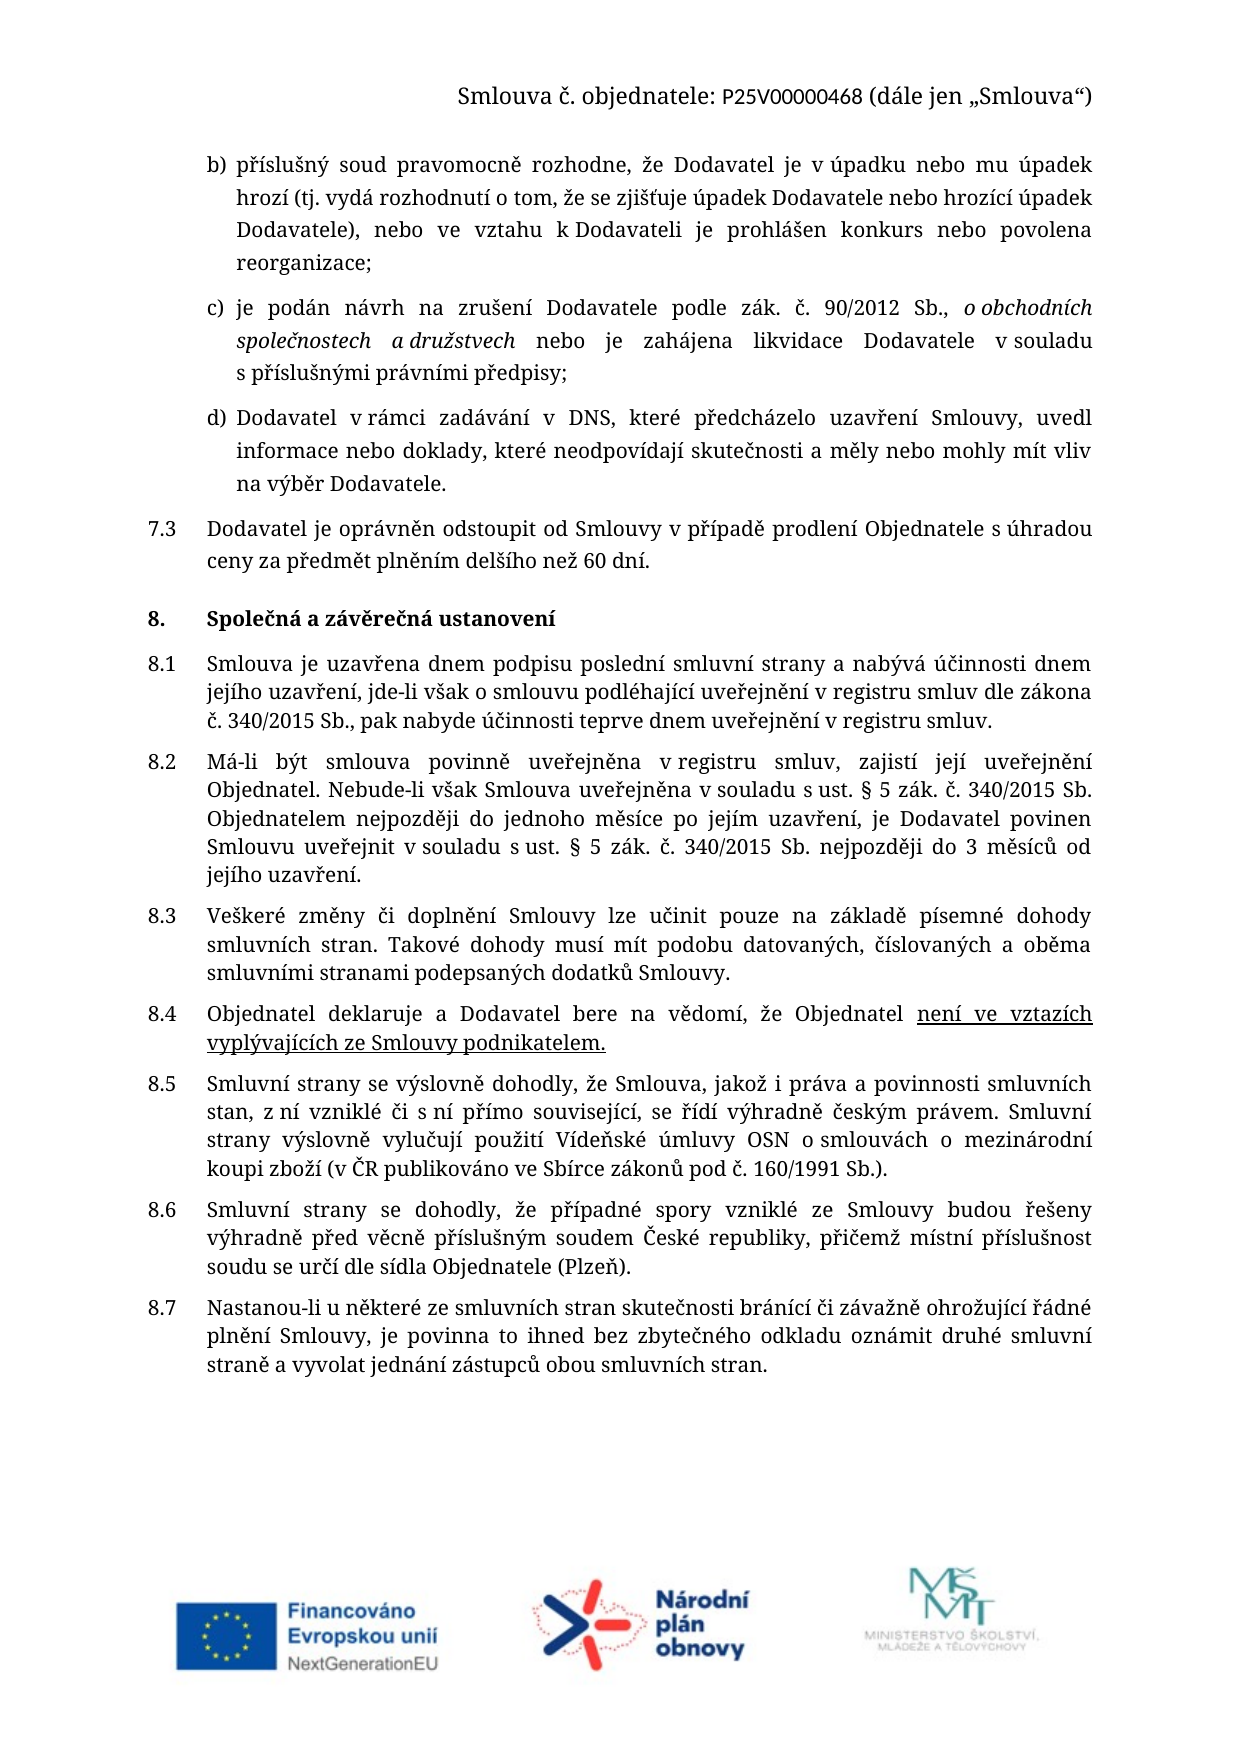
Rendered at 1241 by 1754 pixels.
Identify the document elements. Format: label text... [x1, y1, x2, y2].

picture [147, 1521, 1093, 1698]
list Společná a závěrečná ustanovení [148, 604, 1093, 632]
list Smlouva je uzavřena dnem podpisu poslední smluvní strany a nabývá účinnosti dnem jejího uzavření, jde-li však o smlouvu podléhající uveřejnění v registru smluv dle zákona č. 340/2015 Sb., pak nabyde účinnosti teprve dnem uveřejnění v registru smluv. [148, 649, 1093, 734]
list Objednatel deklaruje a Dodavatel bere na vědomí, že Objednatel není ve vztazích vyplývajících ze Smlouvy podnikatelem. [148, 999, 1093, 1056]
list je podán návrh na zrušení Dodavatele podle zák. č. 90/2012 Sb., o obchodních společnostech a družstvech nebo je zahájena likvidace Dodavatele v souladu s příslušnými právními předpisy; [207, 293, 1093, 387]
list příslušný soud pravomocně rozhodne, že Dodavatel je v úpadku nebo mu úpadek hrozí (tj. vydá rozhodnutí o tom, že se zjišťuje úpadek Dodavatele nebo hrozící úpadek Dodavatele), nebo ve vztahu k Dodavateli je prohlášen konkurs nebo povolena reorganizace; [207, 150, 1093, 276]
list Dodavatel v rámci zadávání v DNS, které předcházelo uzavření Smlouvy, uvedl informace nebo doklady, které neodpovídají skutečnosti a měly nebo mohly mít vliv na výběr Dodavatele. [207, 403, 1093, 497]
list Má-li být smlouva povinně uveřejněna v registru smluv, zajistí její uveřejnění Objednatel. Nebude-li však Smlouva uveřejněna v souladu s ust. § 5 zák. č. 340/2015 Sb. Objednatelem nejpozději do jednoho měsíce po jejím uzavření, je Dodavatel povinen Smlouvu uveřejnit v souladu s ust. § 5 zák. č. 340/2015 Sb. nejpozději do 3 měsíců od jejího uzavření. [148, 747, 1093, 889]
list Smluvní strany se dohodly, že případné spory vzniklé ze Smlouvy budou řešeny výhradně před věcně příslušným soudem České republiky, přičemž místní příslušnost soudu se určí dle sídla Objednatele (Plzeň). [148, 1195, 1093, 1280]
list Smluvní strany se výslovně dohodly, že Smlouva, jakož i práva a povinnosti smluvních stan, z ní vzniklé či s ní přímo související, se řídí výhradně českým právem. Smluvní strany výslovně vylučují použití Vídeňské úmluvy OSN o smlouvách o mezinárodní koupi zboží (v ČR publikováno ve Sbírce zákonů pod č. 160/1991 Sb.). [148, 1069, 1093, 1182]
list Nastanou-li u některé ze smluvních stran skutečnosti bránící či závažně ohrožující řádné plnění Smlouvy, je povinna to ihned bez zbytečného odkladu oznámit druhé smluvní straně a vyvolat jednání zástupců obou smluvních stran. [148, 1293, 1093, 1378]
list Dodavatel je oprávněn odstoupit od Smlouvy v případě prodlení Objednatele s úhradou ceny za předmět plněním delšího než 60 dní. [148, 514, 1093, 575]
list Veškeré změny či doplnění Smlouvy lze učinit pouze na základě písemné dohody smluvních stran. Takové dohody musí mít podobu datovaných, číslovaných a oběma smluvními stranami podepsaných dodatků Smlouvy. [148, 902, 1093, 987]
